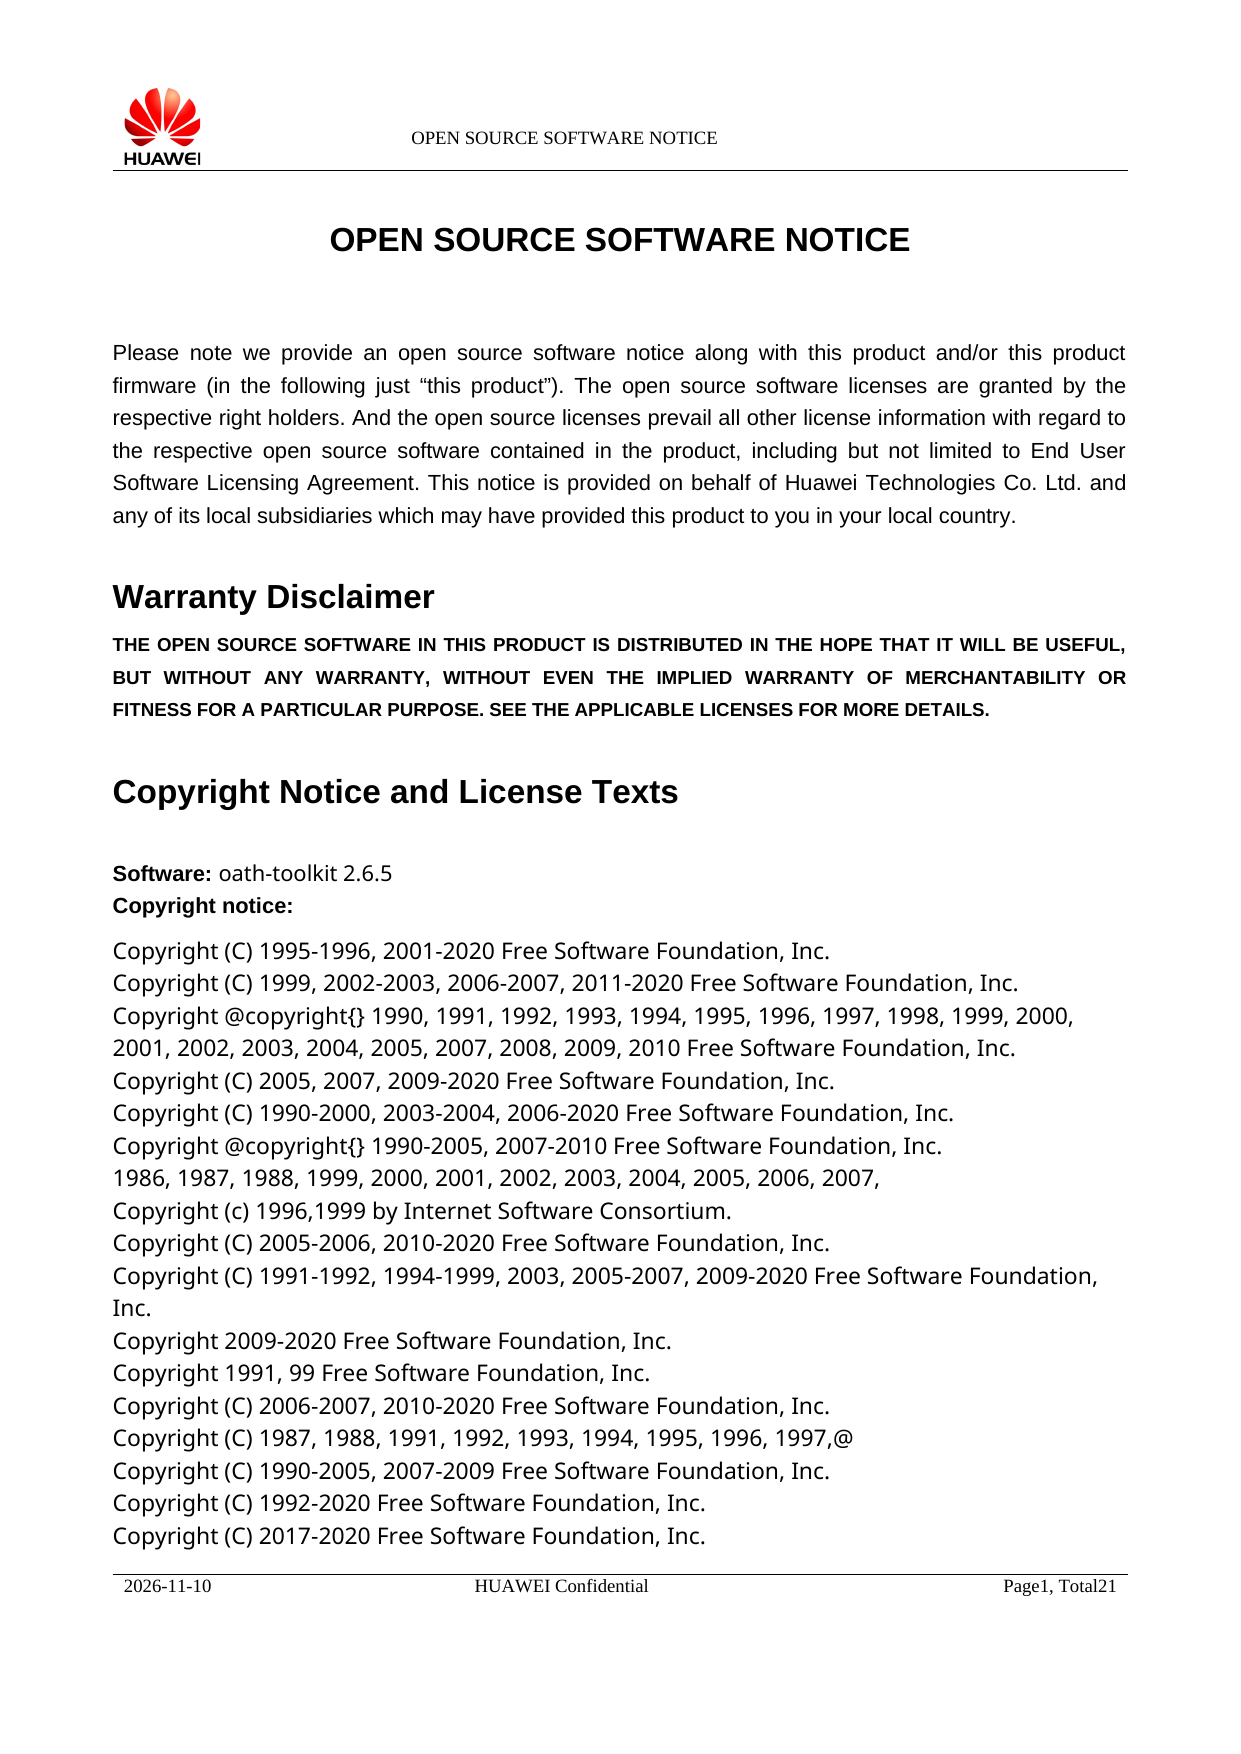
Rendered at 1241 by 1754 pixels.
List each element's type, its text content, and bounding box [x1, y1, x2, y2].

text The open source software in this product is distributed in the hope that it will be useful, but WITHOUT ANY WARRANTY, without even the implied warranty of MERCHANTABILITY or FITNESS FOR A PARTICULAR PURPOSE. See the applicable licenses for more details. [112, 629, 1128, 726]
picture [124, 88, 201, 165]
title Software: oath-toolkit 2.6.5 [112, 856, 1128, 889]
text OPEN SOURCE SOFTWARE NOTICE [112, 206, 1128, 271]
text Copyright Notice and License Texts [112, 759, 1128, 824]
text Please note we provide an open source software notice along with this product and/or this product firmware (in the following just “this product”). The open source software licenses are granted by the respective right holders. And the open source licenses prevail all other license information with regard to the respective open source software contained in the product, including but not limited to End User Software Licensing Agreement. This notice is provided on behalf of Huawei Technologies Co. Ltd. and any of its local subsidiaries which may have provided this product to you in your local country. [112, 336, 1128, 531]
text Warranty Disclaimer [112, 564, 1128, 629]
text Copyright notice: [112, 889, 1128, 921]
